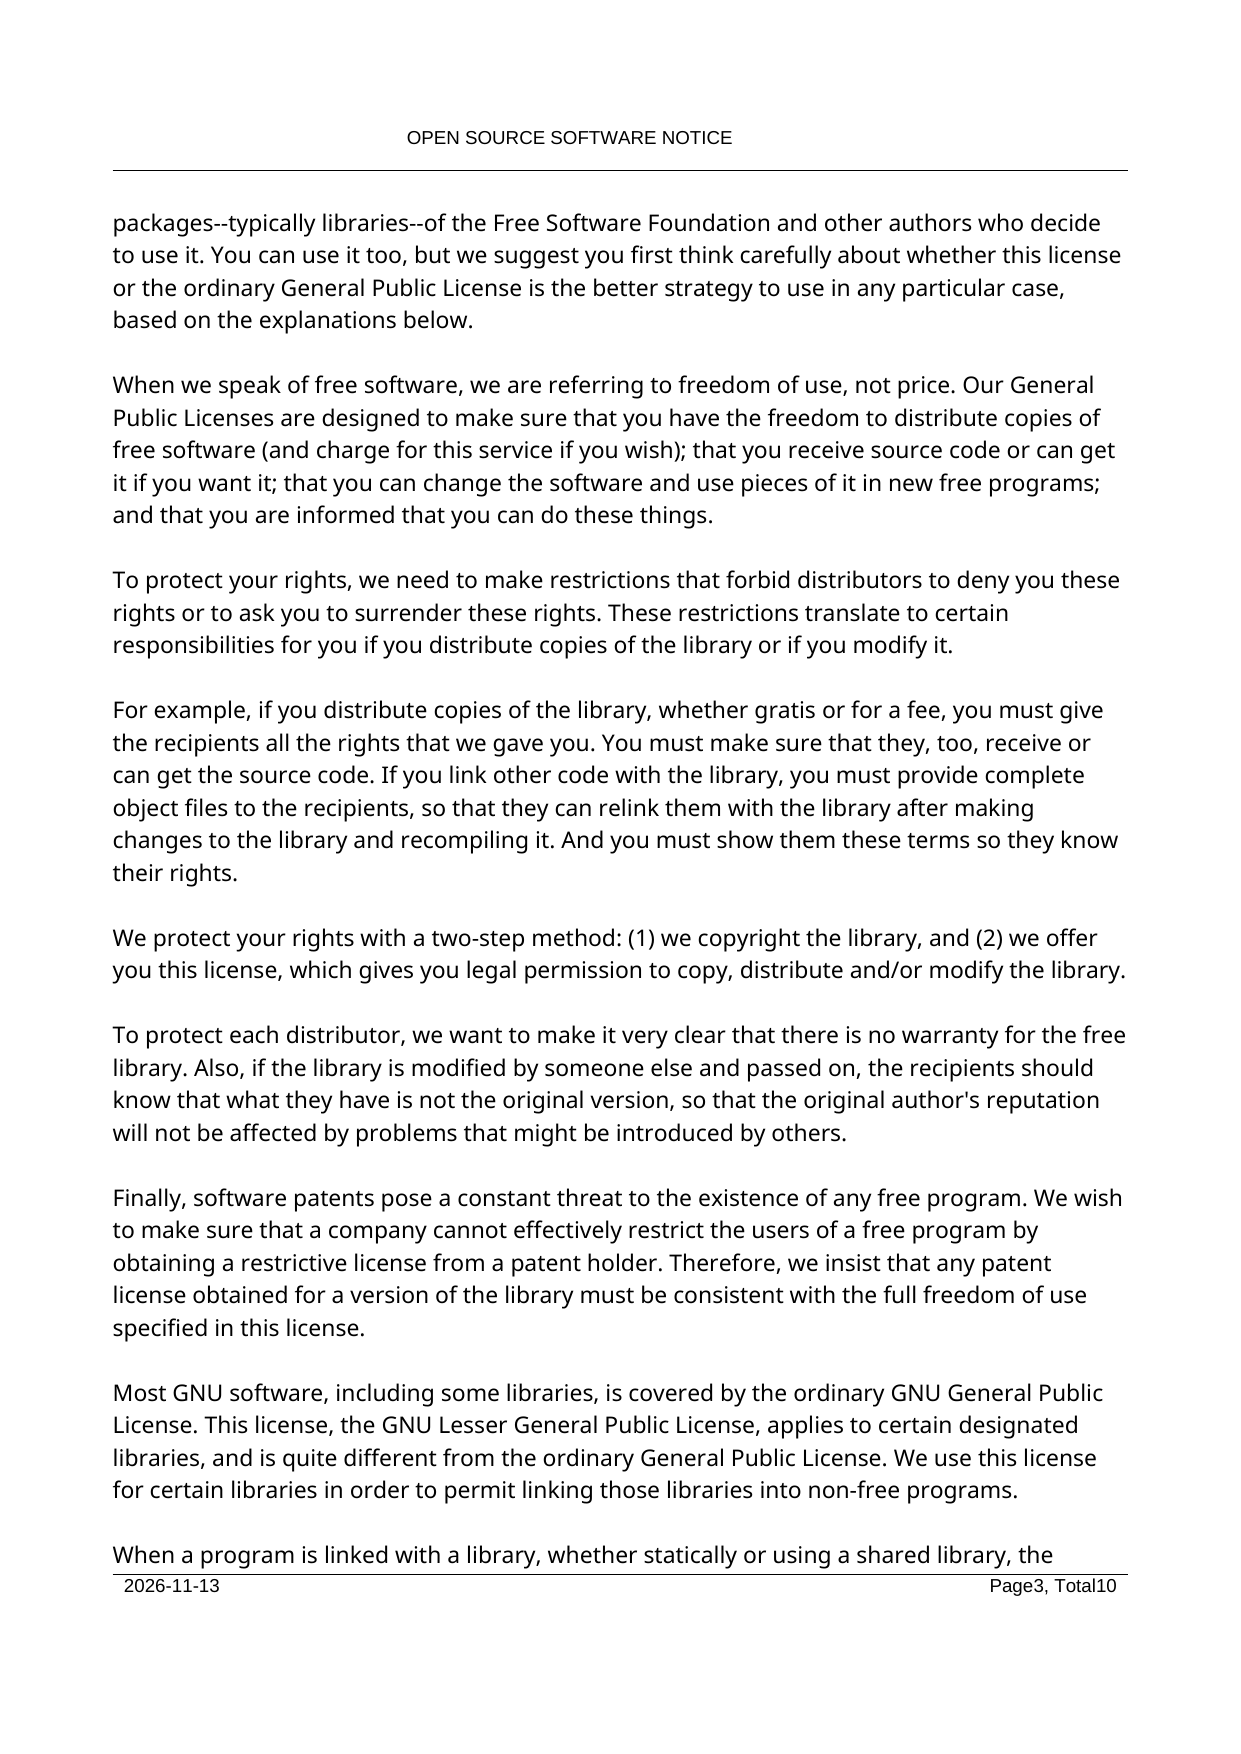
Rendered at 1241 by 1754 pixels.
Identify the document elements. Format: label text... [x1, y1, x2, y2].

text We protect your rights with a two-step method: (1) we copyright the library, and (2) we offer you this license, which gives you legal permission to copy, distribute and/or modify the library. [112, 921, 1128, 986]
text For example, if you distribute copies of the library, whether gratis or for a fee, you must give the recipients all the rights that we gave you. You must make sure that they, too, receive or can get the source code. If you link other code with the library, you must provide complete object files to the recipients, so that they can relink them with the library after making changes to the library and recompiling it. And you must show them these terms so they know their rights. [112, 694, 1128, 889]
text To protect your rights, we need to make restrictions that forbid distributors to deny you these rights or to ask you to surrender these rights. These restrictions translate to certain responsibilities for you if you distribute copies of the library or if you modify it. [112, 564, 1128, 661]
text To protect each distributor, we want to make it very clear that there is no warranty for the free library. Also, if the library is modified by someone else and passed on, the recipients should know that what they have is not the original version, so that the original author's reputation will not be affected by problems that might be introduced by others. [112, 1019, 1128, 1149]
text Most GNU software, including some libraries, is covered by the ordinary GNU General Public License. This license, the GNU Lesser General Public License, applies to certain designated libraries, and is quite different from the ordinary General Public License. We use this license for certain libraries in order to permit linking those libraries into non-free programs. [112, 1376, 1128, 1506]
text When we speak of free software, we are referring to freedom of use, not price. Our General Public Licenses are designed to make sure that you have the freedom to distribute copies of free software (and charge for this service if you wish); that you receive source code or can get it if you want it; that you can change the software and use pieces of it in new free programs; and that you are informed that you can do these things. [112, 369, 1128, 531]
text Finally, software patents pose a constant threat to the existence of any free program. We wish to make sure that a company cannot effectively restrict the users of a free program by obtaining a restrictive license from a patent holder. Therefore, we insist that any patent license obtained for a version of the library must be consistent with the full freedom of use specified in this license. [112, 1181, 1128, 1344]
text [112, 1539, 1128, 1571]
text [112, 206, 1128, 336]
